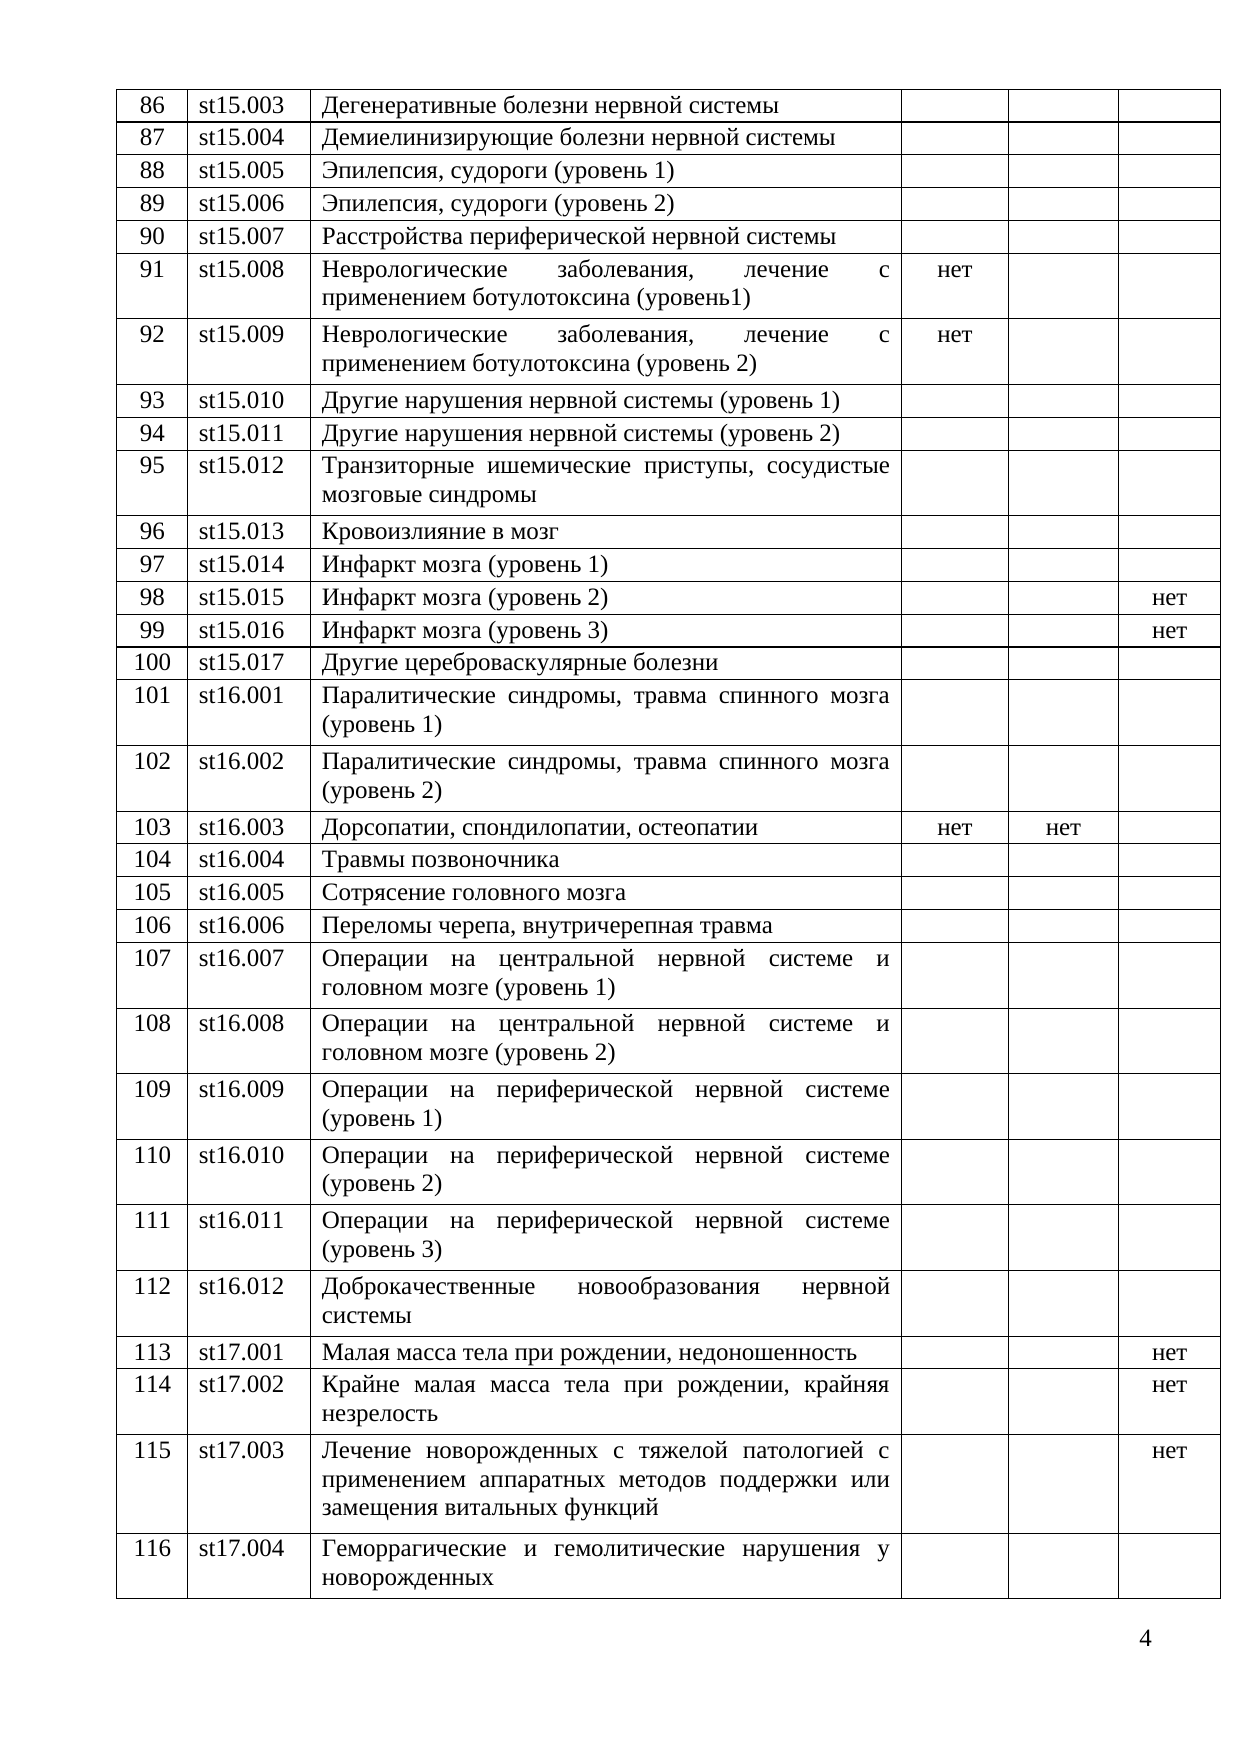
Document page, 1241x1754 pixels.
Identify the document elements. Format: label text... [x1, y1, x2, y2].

table_cell Доброкачественные новообразования нервной системы [311, 1271, 901, 1336]
table_cell Сотрясение головного мозга [311, 877, 901, 909]
table_cell [1119, 1140, 1220, 1204]
table_cell [1009, 1140, 1118, 1204]
table_cell 92 [117, 319, 187, 384]
table_cell st16.009 [188, 1074, 310, 1139]
table_cell [1119, 1074, 1220, 1139]
table_cell [1009, 221, 1118, 253]
table_cell [1009, 155, 1118, 187]
table_cell [902, 1074, 1008, 1139]
table_cell [1009, 123, 1118, 154]
table_cell [902, 1337, 1008, 1368]
table_cell [1009, 319, 1118, 384]
table_cell [1119, 648, 1220, 679]
table_cell нет [1119, 1337, 1220, 1368]
table_cell st15.003 [188, 90, 310, 121]
table_cell Операции на центральной нервной системе и головном мозге (уровень 1) [311, 943, 901, 1007]
table_cell Демиелинизирующие болезни нервной системы [311, 123, 901, 154]
table_cell [902, 877, 1008, 909]
table_cell st16.002 [188, 746, 310, 811]
table_cell 101 [117, 680, 187, 745]
table_cell [1009, 451, 1118, 515]
table_cell [1009, 615, 1118, 646]
table_cell [1119, 1534, 1220, 1598]
table_cell 106 [117, 910, 187, 942]
table_cell st16.004 [188, 844, 310, 876]
table_cell [1009, 1435, 1118, 1532]
table_cell нет [902, 254, 1008, 318]
table_cell [902, 910, 1008, 942]
table_cell [902, 746, 1008, 811]
table_cell 96 [117, 516, 187, 548]
table_cell [1119, 1205, 1220, 1270]
table_cell 114 [117, 1369, 187, 1434]
table_cell 113 [117, 1337, 187, 1368]
table_cell [902, 123, 1008, 154]
table_cell [902, 1271, 1008, 1336]
table_cell [1009, 877, 1118, 909]
table_cell [902, 1140, 1008, 1204]
table_cell [902, 418, 1008, 449]
table_cell Дорсопатии, спондилопатии, остеопатии [311, 812, 901, 843]
table_cell 99 [117, 615, 187, 646]
table_cell st15.007 [188, 221, 310, 253]
table_cell нет [1119, 1435, 1220, 1532]
table_cell [1119, 746, 1220, 811]
table_cell Крайне малая масса тела при рождении, крайняя незрелость [311, 1369, 901, 1434]
table_cell [1009, 516, 1118, 548]
table_cell Эпилепсия, судороги (уровень 1) [311, 155, 901, 187]
table_cell st15.013 [188, 516, 310, 548]
table_cell 116 [117, 1534, 187, 1598]
table_cell Дегенеративные болезни нервной системы [311, 90, 901, 121]
table_cell Другие нарушения нервной системы (уровень 1) [311, 385, 901, 417]
table_cell Кровоизлияние в мозг [311, 516, 901, 548]
table_cell 111 [117, 1205, 187, 1270]
table_cell Малая масса тела при рождении, недоношенность [311, 1337, 901, 1368]
table_cell [902, 90, 1008, 121]
table_cell [902, 615, 1008, 646]
table_cell 87 [117, 123, 187, 154]
table_cell st17.002 [188, 1369, 310, 1434]
table_cell [902, 516, 1008, 548]
table_cell [1009, 418, 1118, 449]
table_cell Геморрагические и гемолитические нарушения у новорожденных [311, 1534, 901, 1598]
table_cell нет [1119, 1369, 1220, 1434]
table_cell [1009, 1009, 1118, 1073]
table_cell st17.003 [188, 1435, 310, 1532]
table_cell st15.006 [188, 188, 310, 220]
table_cell 89 [117, 188, 187, 220]
table_cell st16.001 [188, 680, 310, 745]
table_cell 91 [117, 254, 187, 318]
table_cell Паралитические синдромы, травма спинного мозга (уровень 1) [311, 680, 901, 745]
table_cell [902, 943, 1008, 1007]
table_cell [902, 648, 1008, 679]
table_cell [1119, 155, 1220, 187]
table_cell st15.012 [188, 451, 310, 515]
table_cell [902, 188, 1008, 220]
table_cell st15.005 [188, 155, 310, 187]
table_cell [1009, 582, 1118, 614]
table_cell [1009, 1337, 1118, 1368]
table_cell st15.011 [188, 418, 310, 449]
table_cell [1009, 680, 1118, 745]
table_cell st16.012 [188, 1271, 310, 1336]
table_cell [1119, 451, 1220, 515]
table_cell st15.015 [188, 582, 310, 614]
table_cell [1119, 123, 1220, 154]
table_cell нет [902, 319, 1008, 384]
table_cell [902, 844, 1008, 876]
table_cell [1119, 418, 1220, 449]
table_cell 103 [117, 812, 187, 843]
table_cell 108 [117, 1009, 187, 1073]
table_cell нет [1009, 812, 1118, 843]
table_cell st15.008 [188, 254, 310, 318]
table_cell [1009, 844, 1118, 876]
table_cell [1119, 812, 1220, 843]
table_cell [902, 155, 1008, 187]
table_cell Инфаркт мозга (уровень 2) [311, 582, 901, 614]
table_cell [1009, 1534, 1118, 1598]
table_cell [1119, 385, 1220, 417]
table_cell [902, 1369, 1008, 1434]
table_cell [1009, 910, 1118, 942]
table_cell st16.003 [188, 812, 310, 843]
table_cell Неврологические заболевания, лечение с применением ботулотоксина (уровень 2) [311, 319, 901, 384]
table_cell st15.017 [188, 648, 310, 679]
table_cell st16.010 [188, 1140, 310, 1204]
table_cell [1119, 254, 1220, 318]
table_cell 86 [117, 90, 187, 121]
table_cell [902, 221, 1008, 253]
table_cell Транзиторные ишемические приступы, сосудистые мозговые синдромы [311, 451, 901, 515]
table_cell [902, 385, 1008, 417]
table_cell 102 [117, 746, 187, 811]
table_cell [902, 1205, 1008, 1270]
table_cell Операции на центральной нервной системе и головном мозге (уровень 2) [311, 1009, 901, 1073]
table_cell [1119, 877, 1220, 909]
table_cell [1009, 90, 1118, 121]
table_cell 109 [117, 1074, 187, 1139]
table_cell [1009, 549, 1118, 581]
table_cell [1009, 254, 1118, 318]
table_cell 105 [117, 877, 187, 909]
table_cell [1009, 1369, 1118, 1434]
table_cell [1009, 1074, 1118, 1139]
table_cell [1119, 1009, 1220, 1073]
table_cell [902, 451, 1008, 515]
table_cell [1009, 648, 1118, 679]
table_cell Операции на периферической нервной системе (уровень 3) [311, 1205, 901, 1270]
table_cell Инфаркт мозга (уровень 1) [311, 549, 901, 581]
table_cell st15.010 [188, 385, 310, 417]
table_cell 97 [117, 549, 187, 581]
table_cell 115 [117, 1435, 187, 1532]
table_cell st15.009 [188, 319, 310, 384]
table_cell Операции на периферической нервной системе (уровень 2) [311, 1140, 901, 1204]
table_cell Травмы позвоночника [311, 844, 901, 876]
table_cell [902, 1534, 1008, 1598]
table_cell Другие цереброваскулярные болезни [311, 648, 901, 679]
table_cell [1119, 680, 1220, 745]
table_cell [1119, 549, 1220, 581]
table_cell [902, 582, 1008, 614]
table_cell 90 [117, 221, 187, 253]
table_cell st15.016 [188, 615, 310, 646]
table_cell st15.004 [188, 123, 310, 154]
table_cell нет [902, 812, 1008, 843]
table_cell 98 [117, 582, 187, 614]
table_cell 94 [117, 418, 187, 449]
table_cell st16.008 [188, 1009, 310, 1073]
table_cell [902, 1009, 1008, 1073]
table_cell Другие нарушения нервной системы (уровень 2) [311, 418, 901, 449]
table_cell st16.007 [188, 943, 310, 1007]
table_cell [902, 549, 1008, 581]
table_cell нет [1119, 615, 1220, 646]
table_cell Расстройства периферической нервной системы [311, 221, 901, 253]
table_cell [1119, 516, 1220, 548]
table_cell Неврологические заболевания, лечение с применением ботулотоксина (уровень1) [311, 254, 901, 318]
table_cell st17.004 [188, 1534, 310, 1598]
table_cell Инфаркт мозга (уровень 3) [311, 615, 901, 646]
table_cell [1119, 910, 1220, 942]
table_cell 100 [117, 648, 187, 679]
table_cell st17.001 [188, 1337, 310, 1368]
table_cell [1009, 943, 1118, 1007]
table_cell [1009, 746, 1118, 811]
table_cell 93 [117, 385, 187, 417]
table_cell [902, 1435, 1008, 1532]
table_cell [1119, 90, 1220, 121]
table_cell Эпилепсия, судороги (уровень 2) [311, 188, 901, 220]
table_cell [1009, 1205, 1118, 1270]
table_cell 104 [117, 844, 187, 876]
table_cell Операции на периферической нервной системе (уровень 1) [311, 1074, 901, 1139]
table_cell [1119, 319, 1220, 384]
table_cell [1119, 188, 1220, 220]
table_cell [902, 680, 1008, 745]
table_cell [1009, 1271, 1118, 1336]
table_cell Лечение новорожденных с тяжелой патологией с применением аппаратных методов поддержки или замещения витальных функций [311, 1435, 901, 1532]
table_cell нет [1119, 582, 1220, 614]
table_cell 110 [117, 1140, 187, 1204]
table_cell st16.005 [188, 877, 310, 909]
table_cell 112 [117, 1271, 187, 1336]
table_cell st15.014 [188, 549, 310, 581]
table_cell [1009, 385, 1118, 417]
table_cell 107 [117, 943, 187, 1007]
table_cell [1119, 221, 1220, 253]
table_cell 95 [117, 451, 187, 515]
table_cell [1119, 844, 1220, 876]
table_cell 88 [117, 155, 187, 187]
table_cell [1119, 943, 1220, 1007]
table_cell [1119, 1271, 1220, 1336]
table_cell Переломы черепа, внутричерепная травма [311, 910, 901, 942]
table_cell st16.011 [188, 1205, 310, 1270]
table_cell Паралитические синдромы, травма спинного мозга (уровень 2) [311, 746, 901, 811]
table_cell [1009, 188, 1118, 220]
table_cell st16.006 [188, 910, 310, 942]
